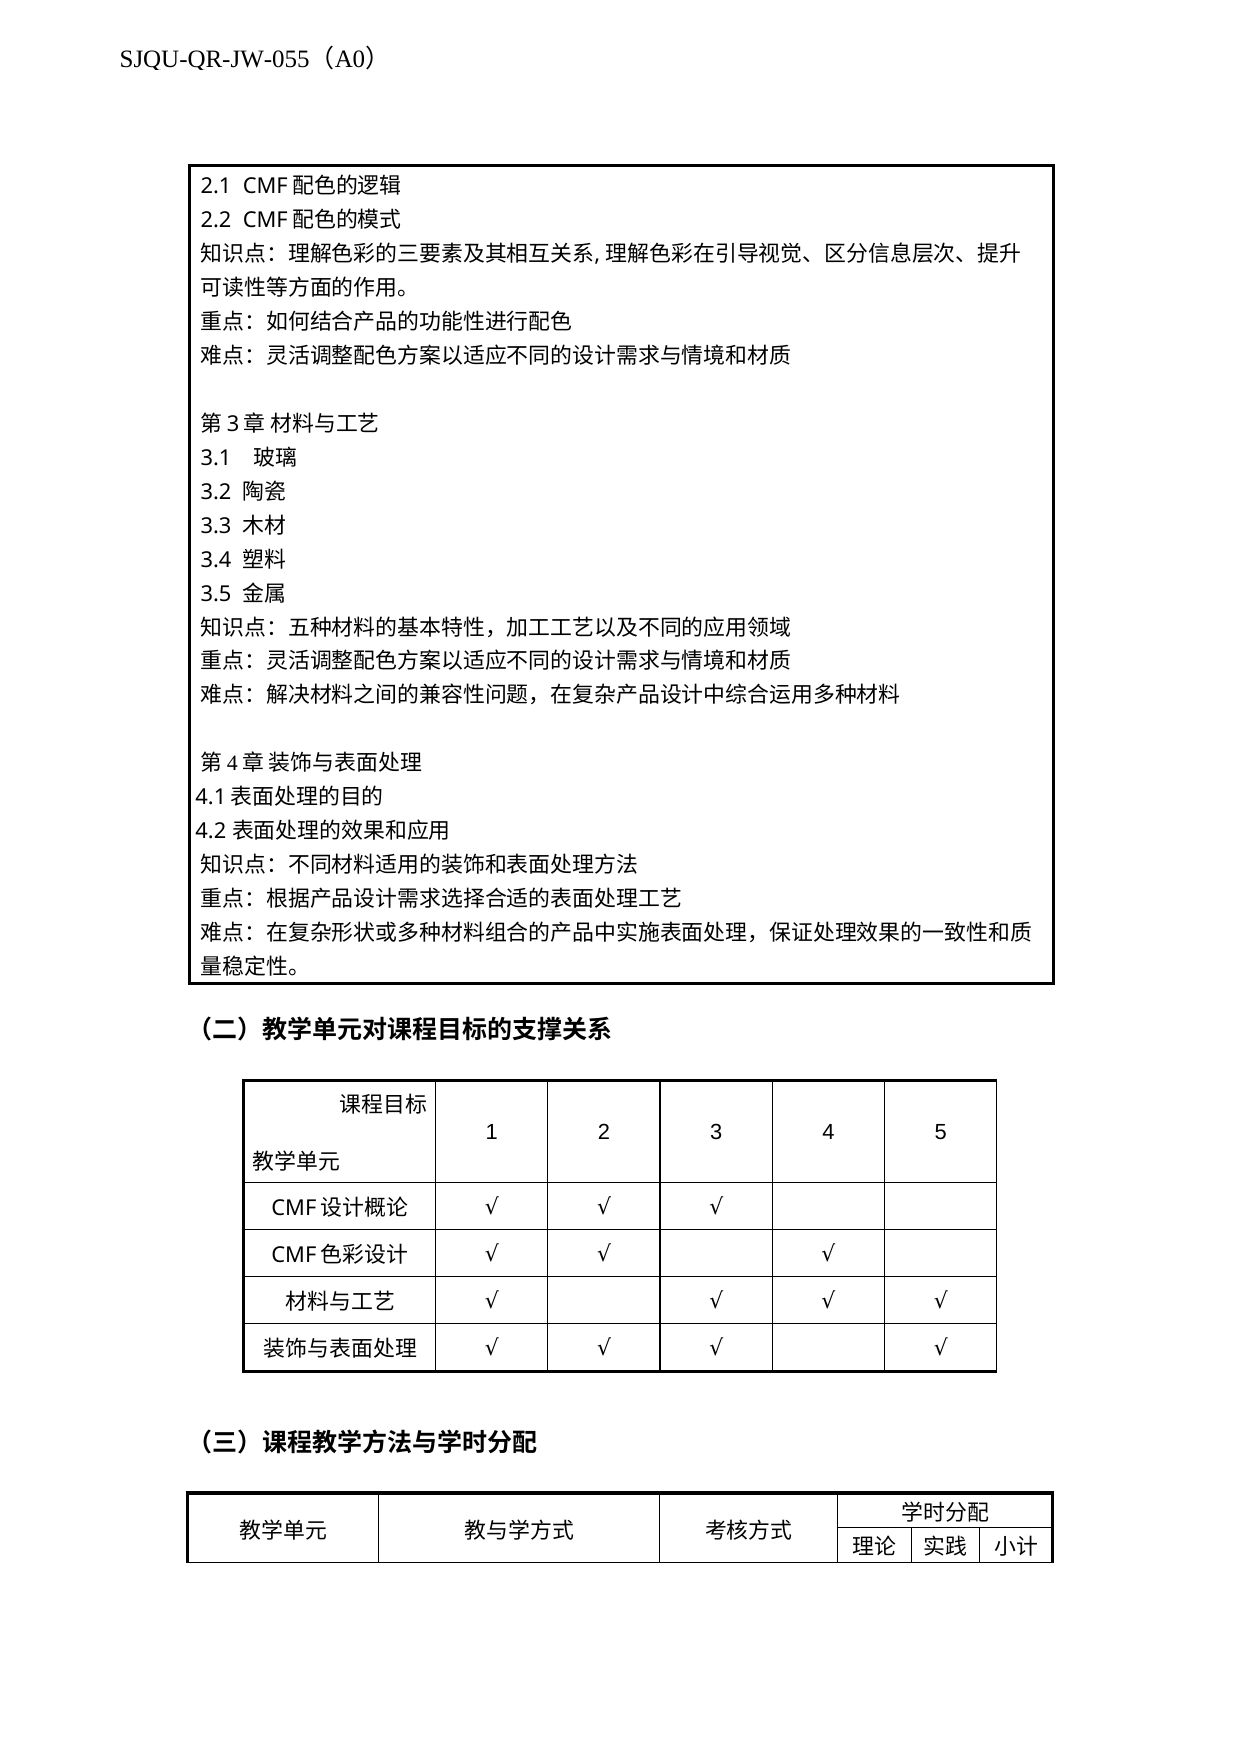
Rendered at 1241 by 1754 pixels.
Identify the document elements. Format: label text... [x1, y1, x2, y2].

table_cell [885, 1183, 996, 1229]
table_cell √ [773, 1277, 884, 1323]
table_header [191, 167, 1052, 982]
table_header 教与学方式 [379, 1495, 659, 1562]
table_cell √ [548, 1230, 659, 1276]
table_header 2 [548, 1082, 659, 1182]
table_cell √ [436, 1277, 547, 1323]
table_header 考核方式 [660, 1495, 837, 1562]
table_cell 理论 [838, 1528, 911, 1562]
table_cell [773, 1324, 884, 1369]
table_cell √ [436, 1324, 547, 1369]
table_cell 实践 [912, 1528, 979, 1562]
table_cell √ [661, 1277, 772, 1323]
table_cell √ [436, 1183, 547, 1229]
table_cell √ [548, 1324, 659, 1369]
table_header 4 [773, 1082, 884, 1182]
table_cell [885, 1230, 996, 1276]
table_cell 小计 [980, 1528, 1051, 1562]
table_header 学时分配 [838, 1495, 1051, 1527]
table_cell [773, 1183, 884, 1229]
table_cell √ [548, 1183, 659, 1229]
table_header 3 [661, 1082, 772, 1182]
table_cell √ [661, 1183, 772, 1229]
table_header 1 [436, 1082, 547, 1182]
text （二）教学单元对课程目标的支撑关系 [187, 993, 1053, 1061]
table_header 5 [885, 1082, 996, 1182]
table_cell √ [436, 1230, 547, 1276]
table_cell [661, 1230, 772, 1276]
table_cell √ [885, 1277, 996, 1323]
table_cell √ [885, 1324, 996, 1369]
table_cell √ [773, 1230, 884, 1276]
table_cell √ [661, 1324, 772, 1369]
table_cell CMF色彩设计 [245, 1230, 435, 1276]
table_header 课程目标 教学单元 [245, 1082, 435, 1182]
table_cell CMF设计概论 [245, 1183, 435, 1229]
table_header 教学单元 [189, 1495, 378, 1562]
table_cell [548, 1277, 659, 1323]
table_cell 装饰与表面处理 [245, 1324, 435, 1369]
table_cell 材料与工艺 [245, 1277, 435, 1323]
text （三）课程教学方法与学时分配 [187, 1407, 1053, 1474]
